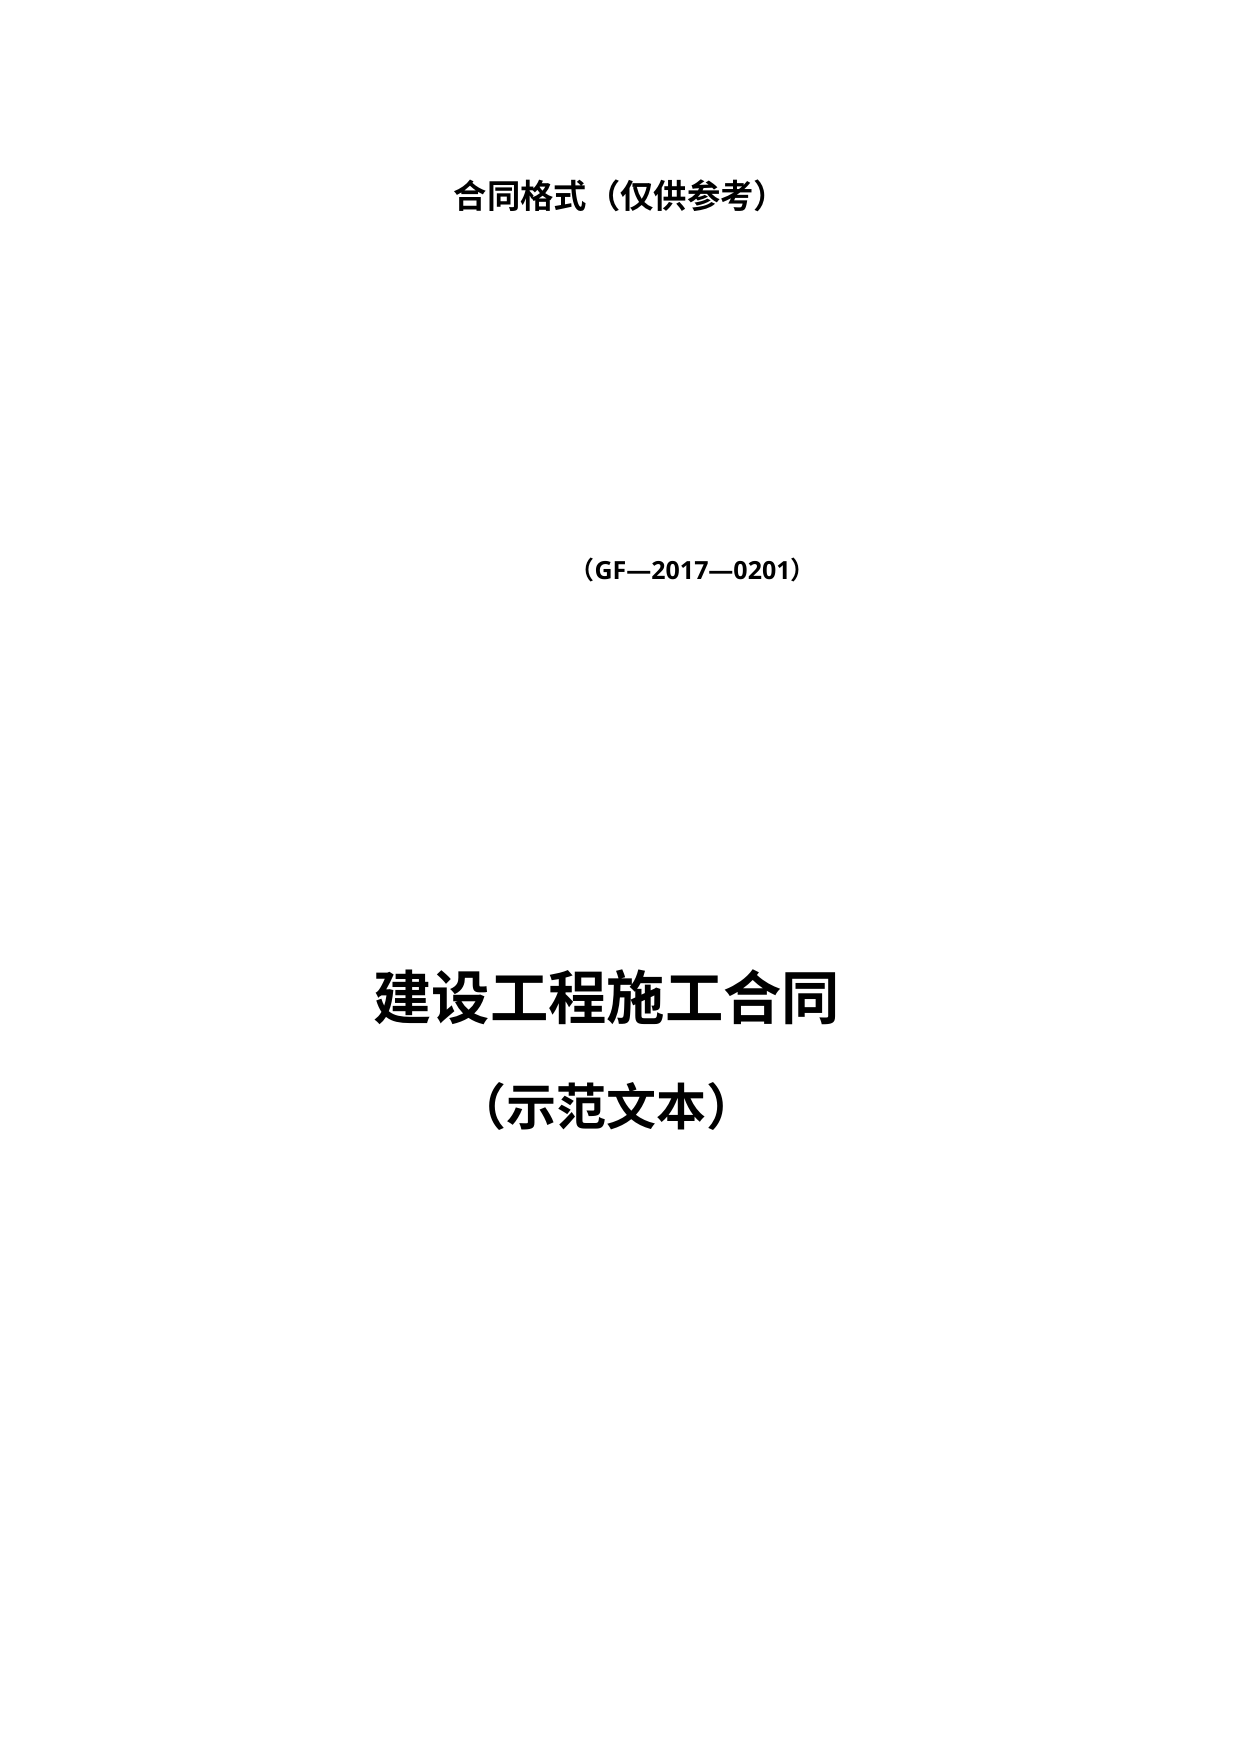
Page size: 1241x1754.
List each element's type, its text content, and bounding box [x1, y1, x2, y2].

text （示范文本） [187, 1055, 1026, 1152]
subtitle （GF—2017—0201） [253, 536, 1053, 601]
text 建设工程施工合同 [187, 945, 1026, 1043]
subtitle 合同格式（仅供参考） [187, 162, 1053, 227]
